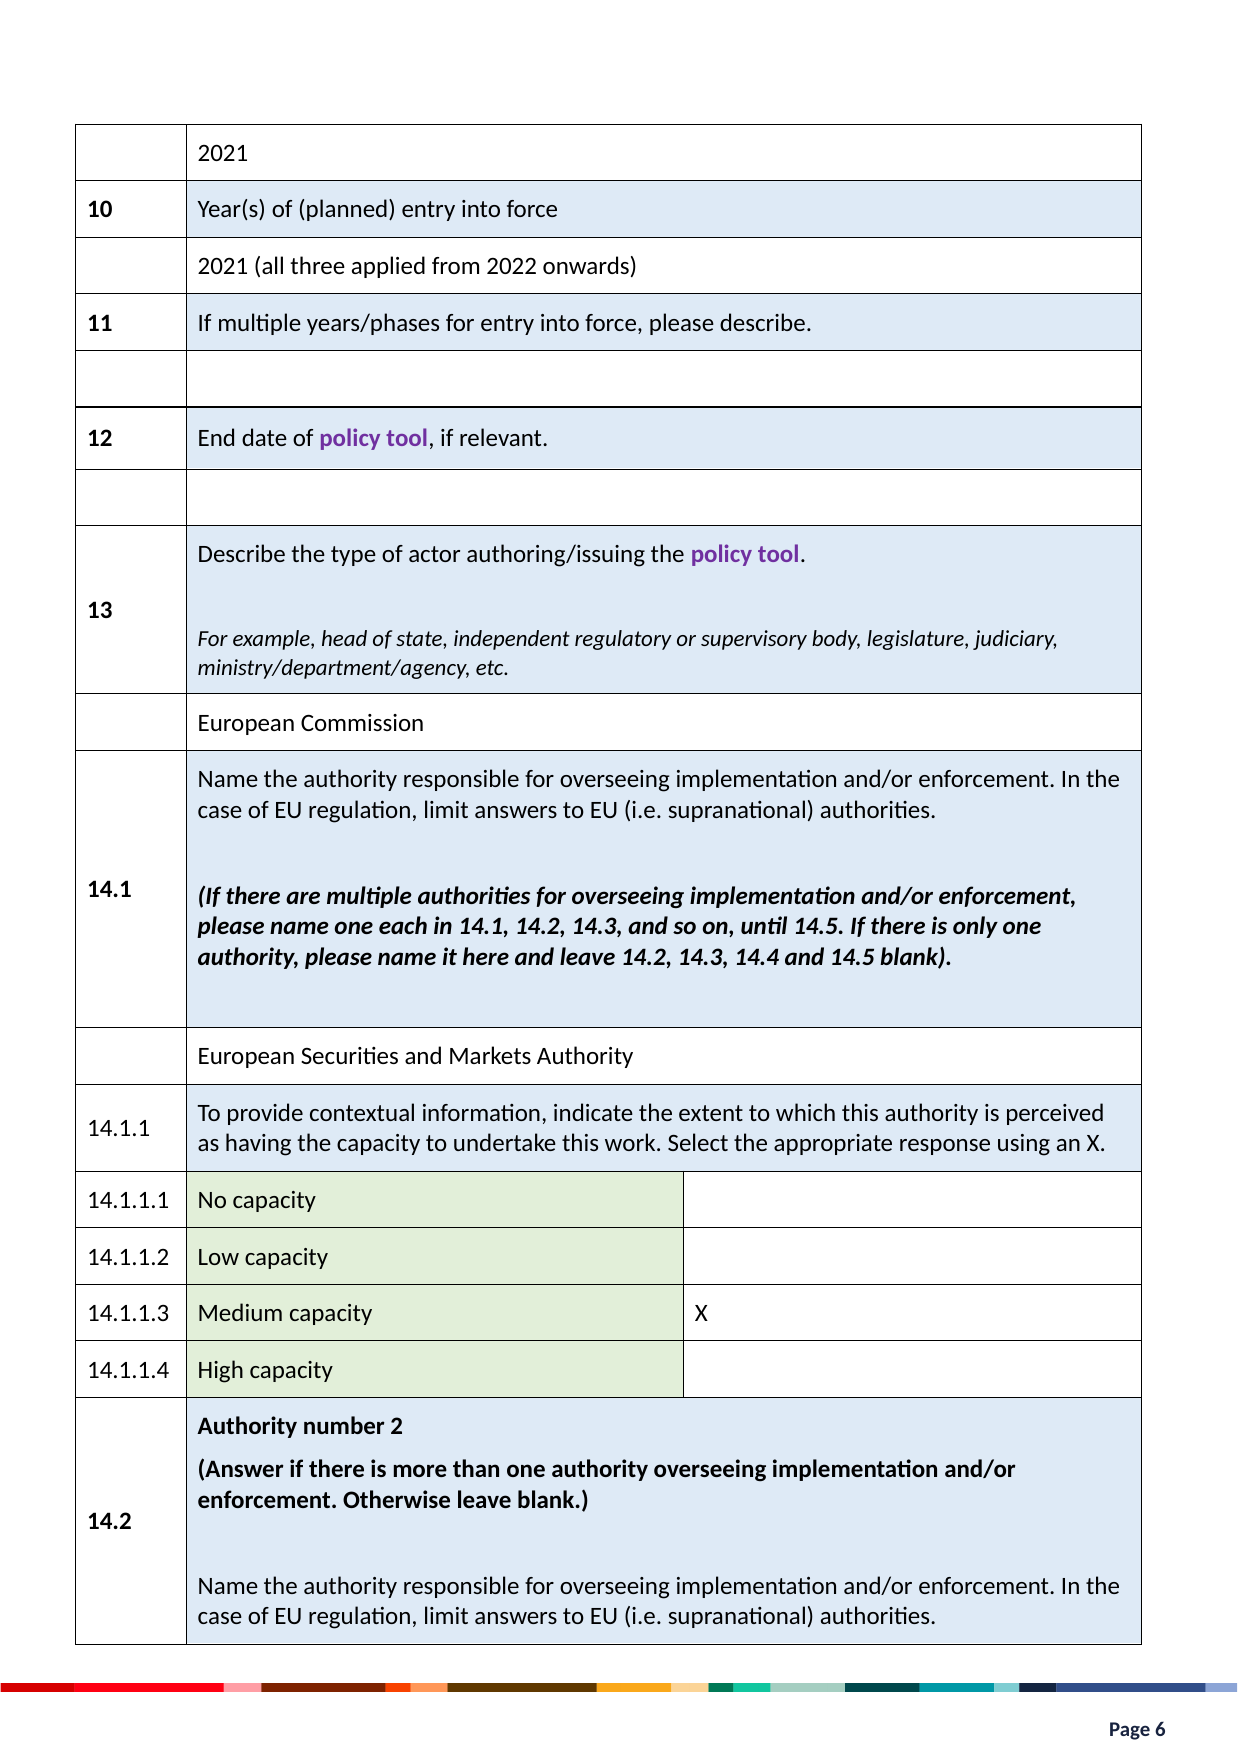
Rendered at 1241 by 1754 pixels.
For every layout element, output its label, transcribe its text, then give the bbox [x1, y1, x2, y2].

picture [0, 1683, 1236, 1692]
table_cell 12 [76, 408, 186, 468]
table_cell [76, 1028, 186, 1083]
table_cell 13 [76, 526, 186, 693]
table_cell [684, 1341, 1141, 1397]
table_cell High capacity [187, 1341, 683, 1397]
table_cell X [684, 1285, 1141, 1340]
table_cell 14.1.1.4 [76, 1341, 186, 1397]
table_cell If multiple years/phases for entry into force, please describe. [187, 294, 1141, 350]
table_cell Low capacity [187, 1228, 683, 1284]
table_cell To provide contextual information, indicate the extent to which this authority is perceived as having the capacity to undertake this work. Select the appropriate response using an X. [187, 1085, 1141, 1171]
table_cell [76, 470, 186, 525]
table_cell 14.1 [76, 751, 186, 1027]
table_cell Name the authority responsible for overseeing implementation and/or enforcement. In the case of EU regulation, limit answers to EU (i.e. supranational) authorities. (If there are multiple authorities for overseeing implementation and/or enforcement, please name one each in 14.1, 14.2, 14.3, and so on, until 14.5. If there is only one authority, please name it here and leave 14.2, 14.3, 14.4 and 14.5 blank). [187, 751, 1141, 1027]
table_cell Medium capacity [187, 1285, 683, 1340]
table_cell [684, 1172, 1141, 1227]
table_cell [187, 470, 1141, 525]
table_cell 14.1.1 [76, 1085, 186, 1171]
table_cell Year(s) of (planned) entry into force [187, 181, 1141, 237]
table_cell European Commission [187, 694, 1141, 750]
table_cell [76, 238, 186, 293]
table_cell Authority number 2 (Answer if there is more than one authority overseeing implementation and/or enforcement. Otherwise leave blank.) Name the authority responsible for overseeing implementation and/or enforcement. In the case of EU regulation, limit answers to EU (i.e. supranational) authorities. [187, 1398, 1141, 1643]
table_cell 2021 (all three applied from 2022 onwards) [187, 238, 1141, 293]
table_cell 2021 [187, 125, 1141, 180]
table_cell 11 [76, 294, 186, 350]
table_cell [187, 351, 1141, 406]
table_cell 14.1.1.1 [76, 1172, 186, 1227]
table_cell No capacity [187, 1172, 683, 1227]
table_cell [76, 125, 186, 180]
table_cell European Securities and Markets Authority [187, 1028, 1141, 1083]
table_cell [684, 1228, 1141, 1284]
table_cell [76, 351, 186, 406]
table_cell Describe the type of actor authoring/issuing the policy tool. For example, head of state, independent regulatory or supervisory body, legislature, judiciary, ministry/department/agency, etc. [187, 526, 1141, 693]
table_cell End date of policy tool, if relevant. [187, 408, 1141, 468]
table_cell [76, 694, 186, 750]
table_cell 14.1.1.3 [76, 1285, 186, 1340]
table_cell 14.2 [76, 1398, 186, 1643]
table_cell 14.1.1.2 [76, 1228, 186, 1284]
table_cell 10 [76, 181, 186, 237]
